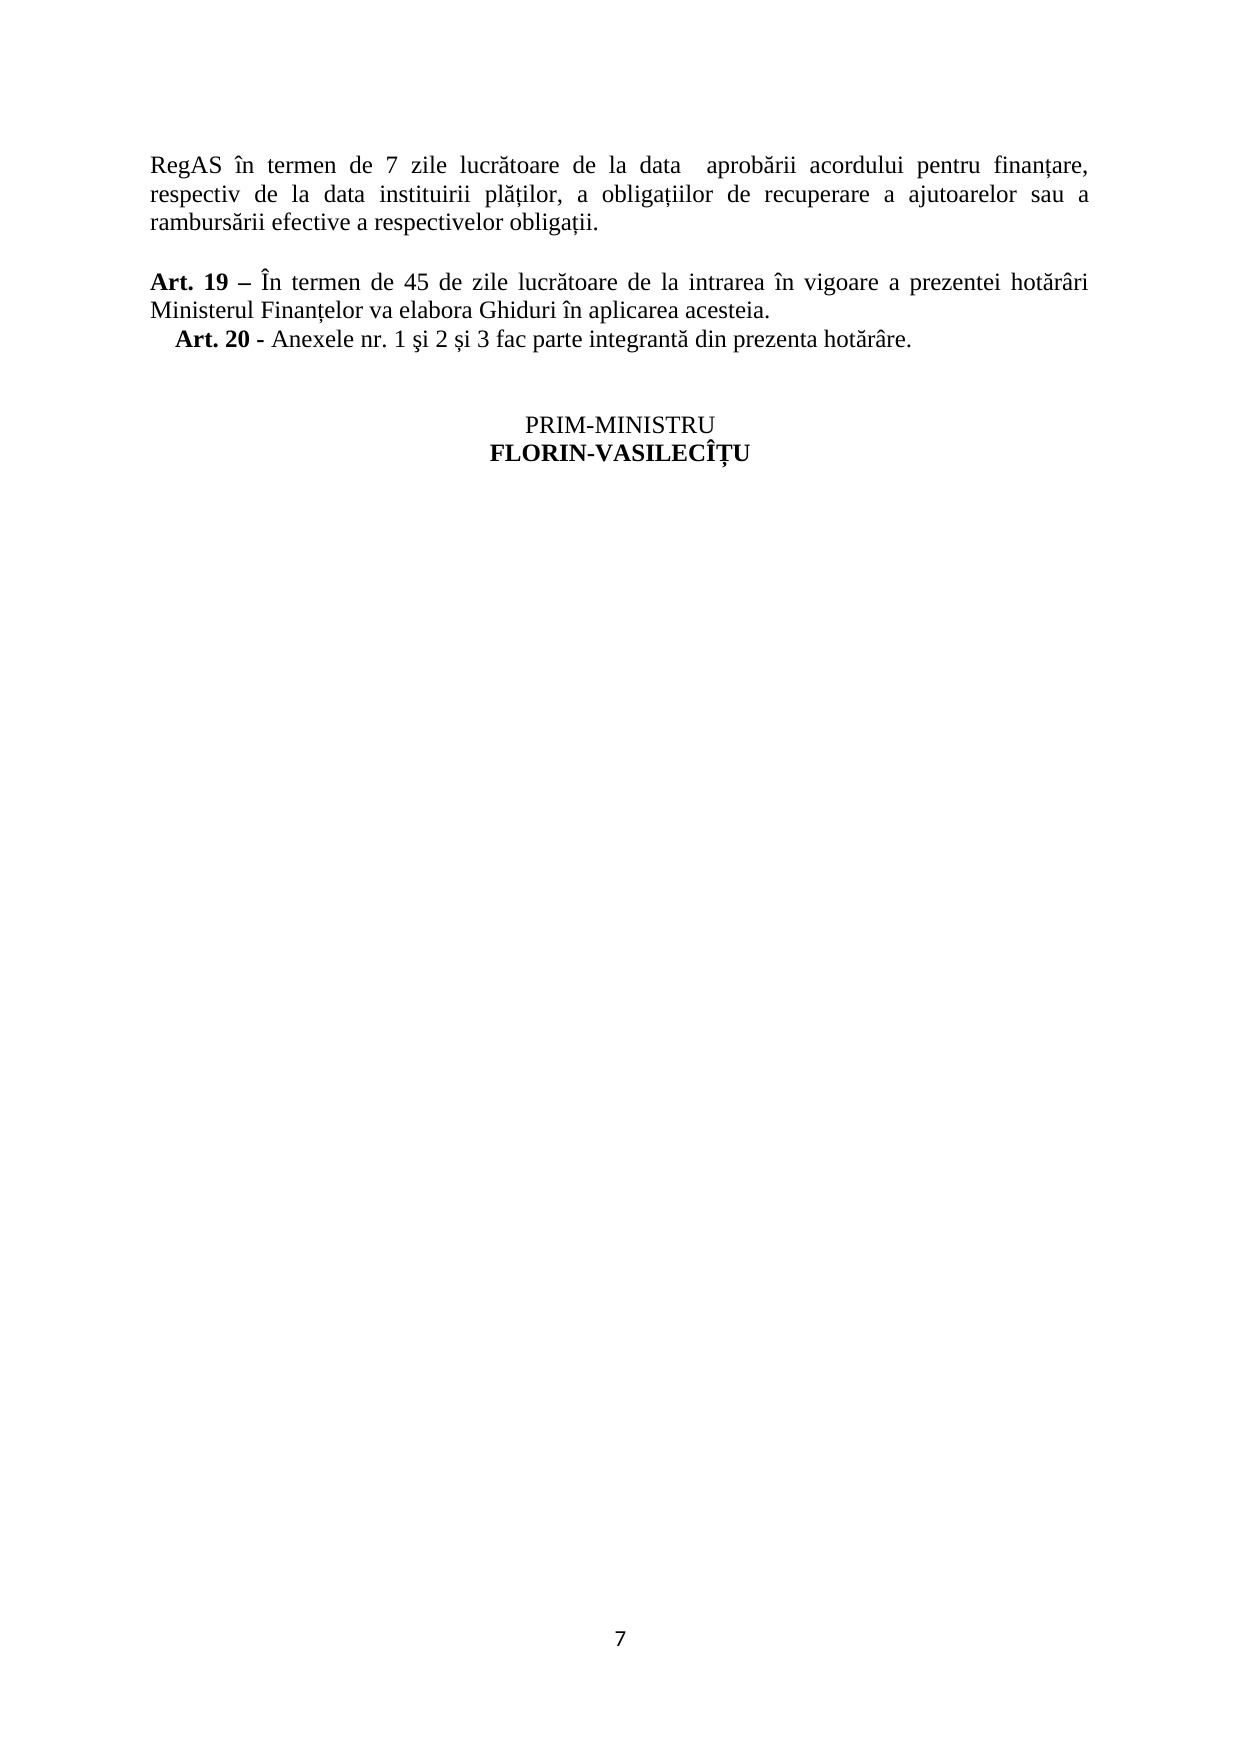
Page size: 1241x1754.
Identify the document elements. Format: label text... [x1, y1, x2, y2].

text PRIM-MINISTRU [150, 410, 1090, 438]
text Art. 20 - Anexele nr. 1 şi 2 și 3 fac parte integrantă din prezenta hotărâre. [150, 324, 1090, 353]
text FLORIN-VASILECÎȚU [150, 438, 1090, 467]
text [150, 150, 1090, 236]
text Art. 19 – În termen de 45 de zile lucrătoare de la intrarea în vigoare a prezentei hotărâri Ministerul Finanțelor va elabora Ghiduri în aplicarea acesteia. [150, 267, 1090, 324]
